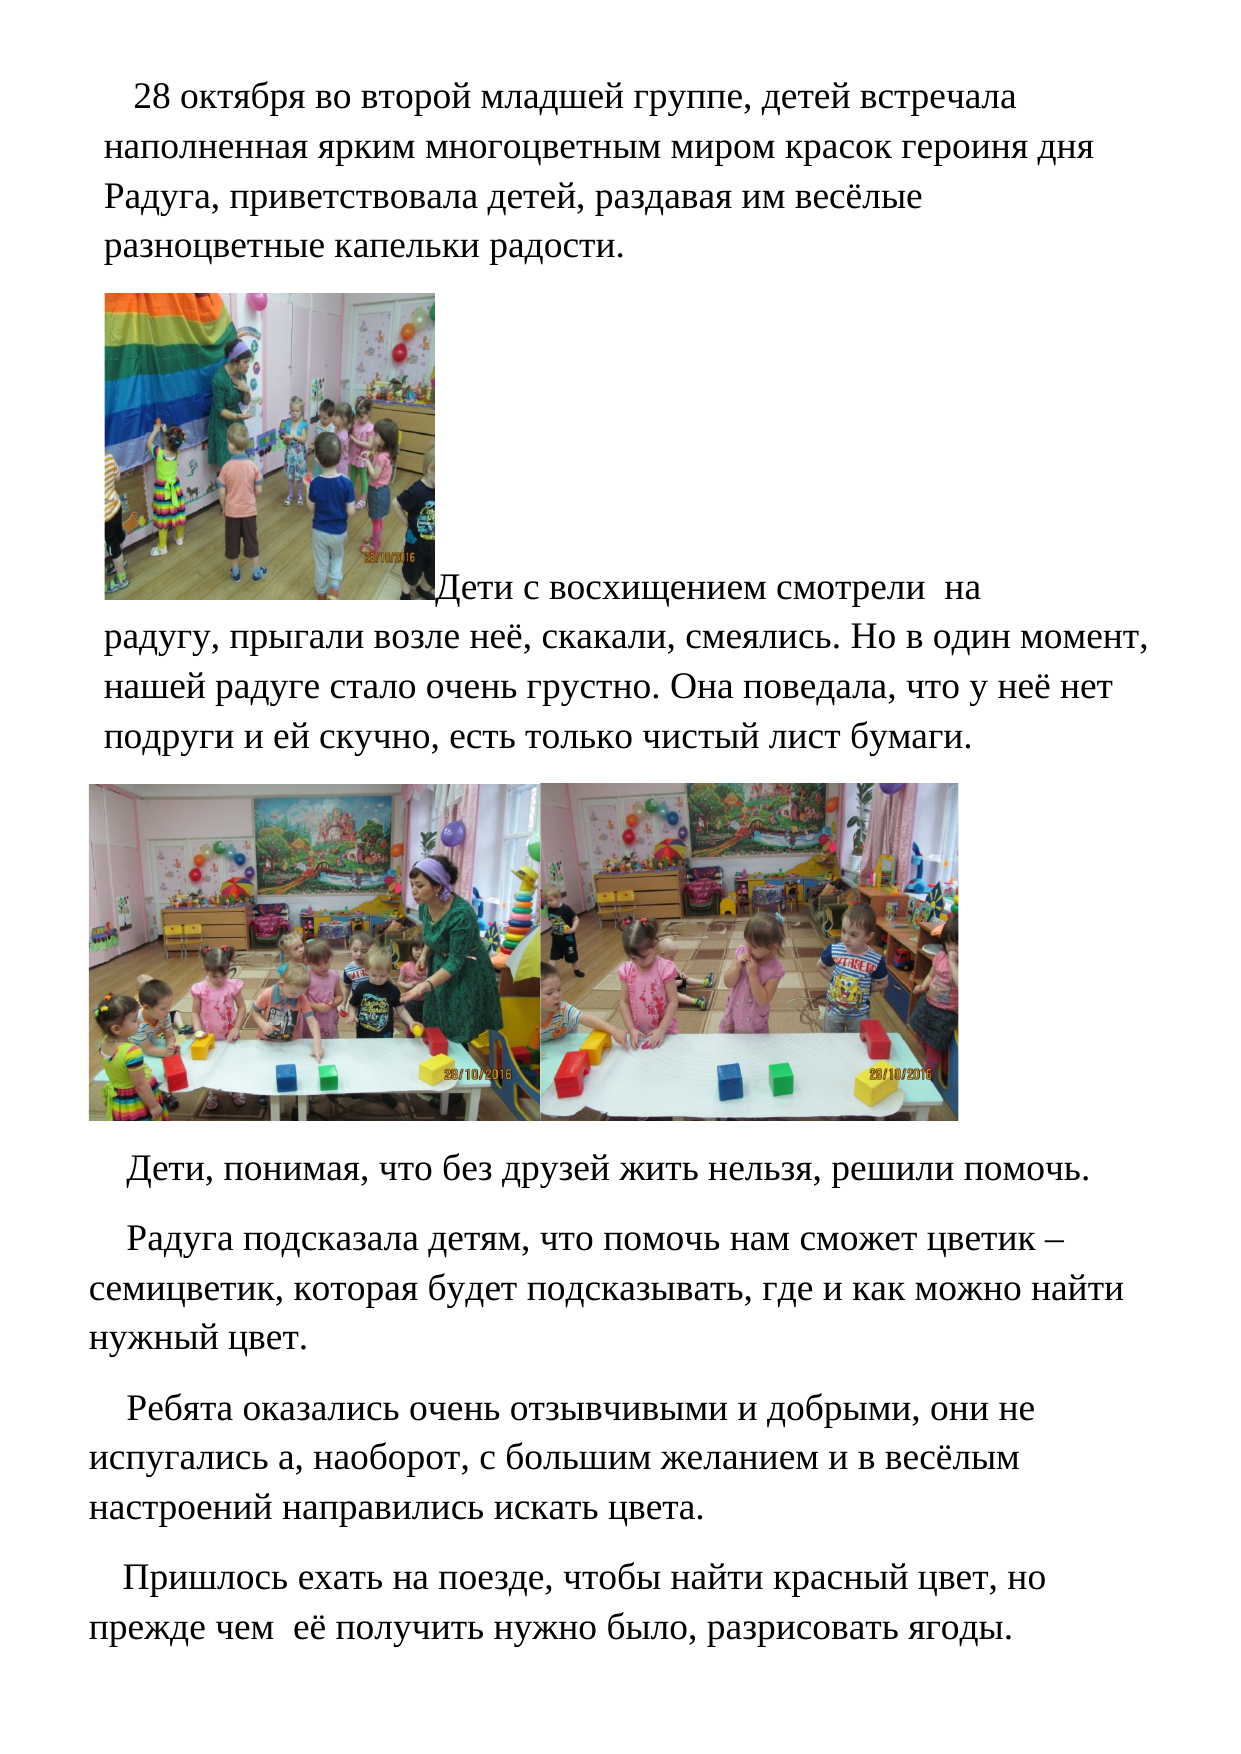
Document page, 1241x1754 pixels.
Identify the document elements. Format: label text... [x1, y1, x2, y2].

text Дети, понимая, что без друзей жить нельзя, решили помочь. [59, 1145, 1152, 1188]
text 28 октября во второй младшей группе, детей встречала наполненная ярким многоцветным миром красок героиня дня Радуга, приветствовала детей, раздавая им весёлые разноцветные капельки радости. [29, 74, 1152, 266]
text Дети с восхищением смотрели на радугу, прыгали возле неё, скакали, смеялись. Но в один момент, нашей радуге стало очень грустно. Она поведала, что у неё нет подруги и ей скучно, есть только чистый лист бумаги. [29, 293, 1152, 756]
picture [88, 783, 959, 1121]
text Ребята оказались очень отзывчивыми и добрыми, они не испугались а, наоборот, с большим желанием и в весёлым настроений направились искать цвета. [89, 1385, 1152, 1527]
text Радуга подсказала детям, что помочь нам сможет цветик – семицветик, которая будет подсказывать, где и как можно найти нужный цвет. [89, 1216, 1152, 1358]
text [89, 1555, 1152, 1647]
picture [104, 293, 435, 600]
